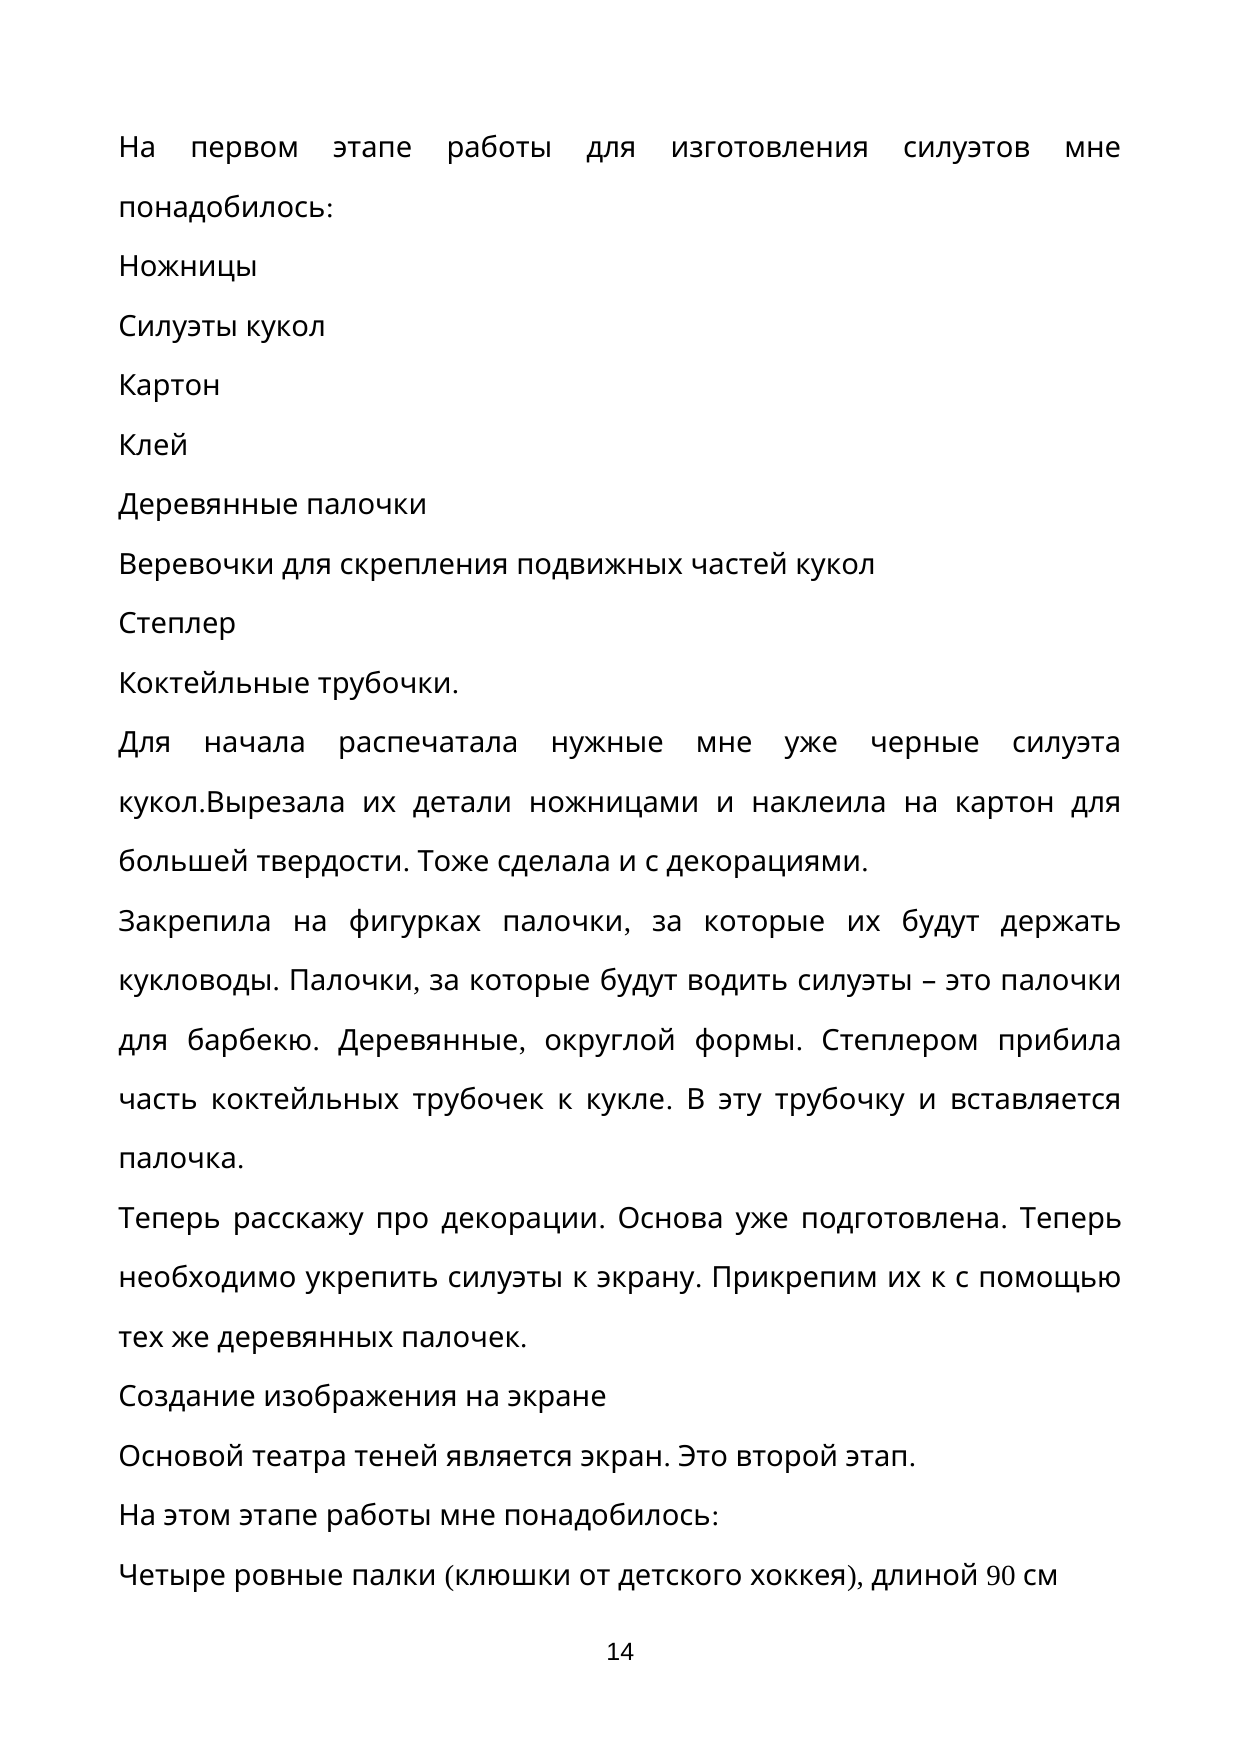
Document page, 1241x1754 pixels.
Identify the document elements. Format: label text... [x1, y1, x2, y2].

text Для начала распечатала нужные мне уже черные силуэта кукол.Вырезала их детали ножницами и наклеила на картон для большей твердости. Тоже сделала и с декорациями. [118, 721, 1122, 880]
text Коктейльные трубочки. [118, 662, 1122, 702]
text Закрепила на фигурках палочки, за которые их будут держать кукловоды. Палочки, за которые будут водить силуэты – это палочки для барбекю. Деревянные, округлой формы. Степлером прибила часть коктейльных трубочек к кукле. В эту трубочку и вставляется палочка. [118, 900, 1122, 1177]
text Клей [118, 424, 1122, 464]
text Создание изображения на экране [118, 1376, 1122, 1415]
text Степлер [118, 602, 1122, 642]
text Ножницы [118, 246, 1122, 285]
text Деревянные палочки [118, 483, 1122, 523]
text Четыре ровные палки (клюшки от детского хоккея), длиной 90 см [118, 1554, 1122, 1594]
text Веревочки для скрепления подвижных частей кукол [118, 543, 1122, 583]
text Силуэты кукол [118, 305, 1122, 345]
text Теперь расскажу про декорации. Основа уже подготовлена. Теперь необходимо укрепить силуэты к экрану. Прикрепим их к с помощью тех же деревянных палочек. [118, 1197, 1122, 1356]
text На первом этапе работы для изготовления силуэтов мне понадобилось: [118, 127, 1122, 226]
text Основой театра теней является экран. Это второй этап. [118, 1435, 1122, 1475]
text На этом этапе работы мне понадобилось: [118, 1494, 1122, 1534]
text Картон [118, 364, 1122, 404]
